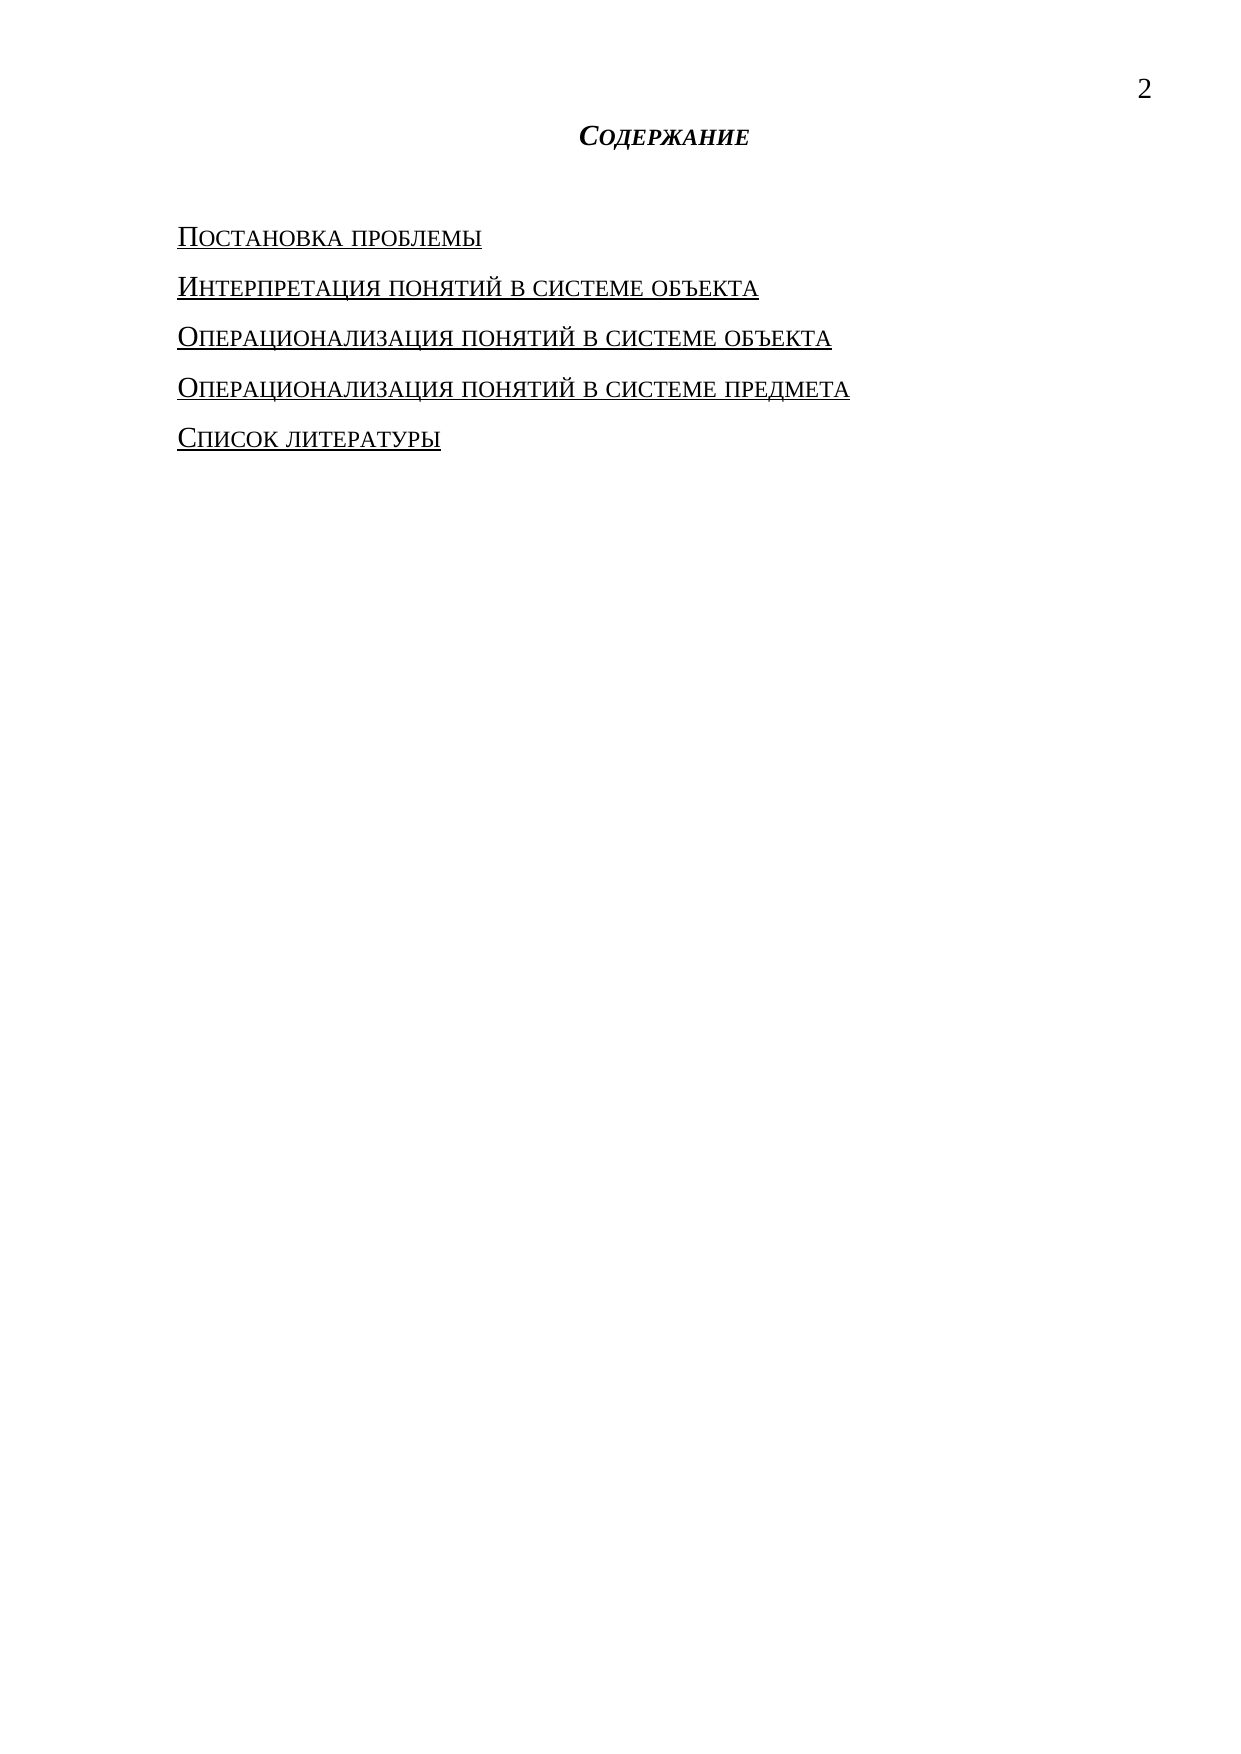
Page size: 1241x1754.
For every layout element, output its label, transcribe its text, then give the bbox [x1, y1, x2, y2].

text Содержание [177, 118, 1152, 152]
text Операционализация понятий в системе предмета [177, 370, 1152, 403]
text Интерпретация понятий в системе объекта [177, 269, 1152, 303]
text Постановка проблемы [177, 219, 1152, 252]
text Список литературы [177, 420, 1152, 453]
text Операционализация понятий в системе объекта [177, 319, 1152, 353]
